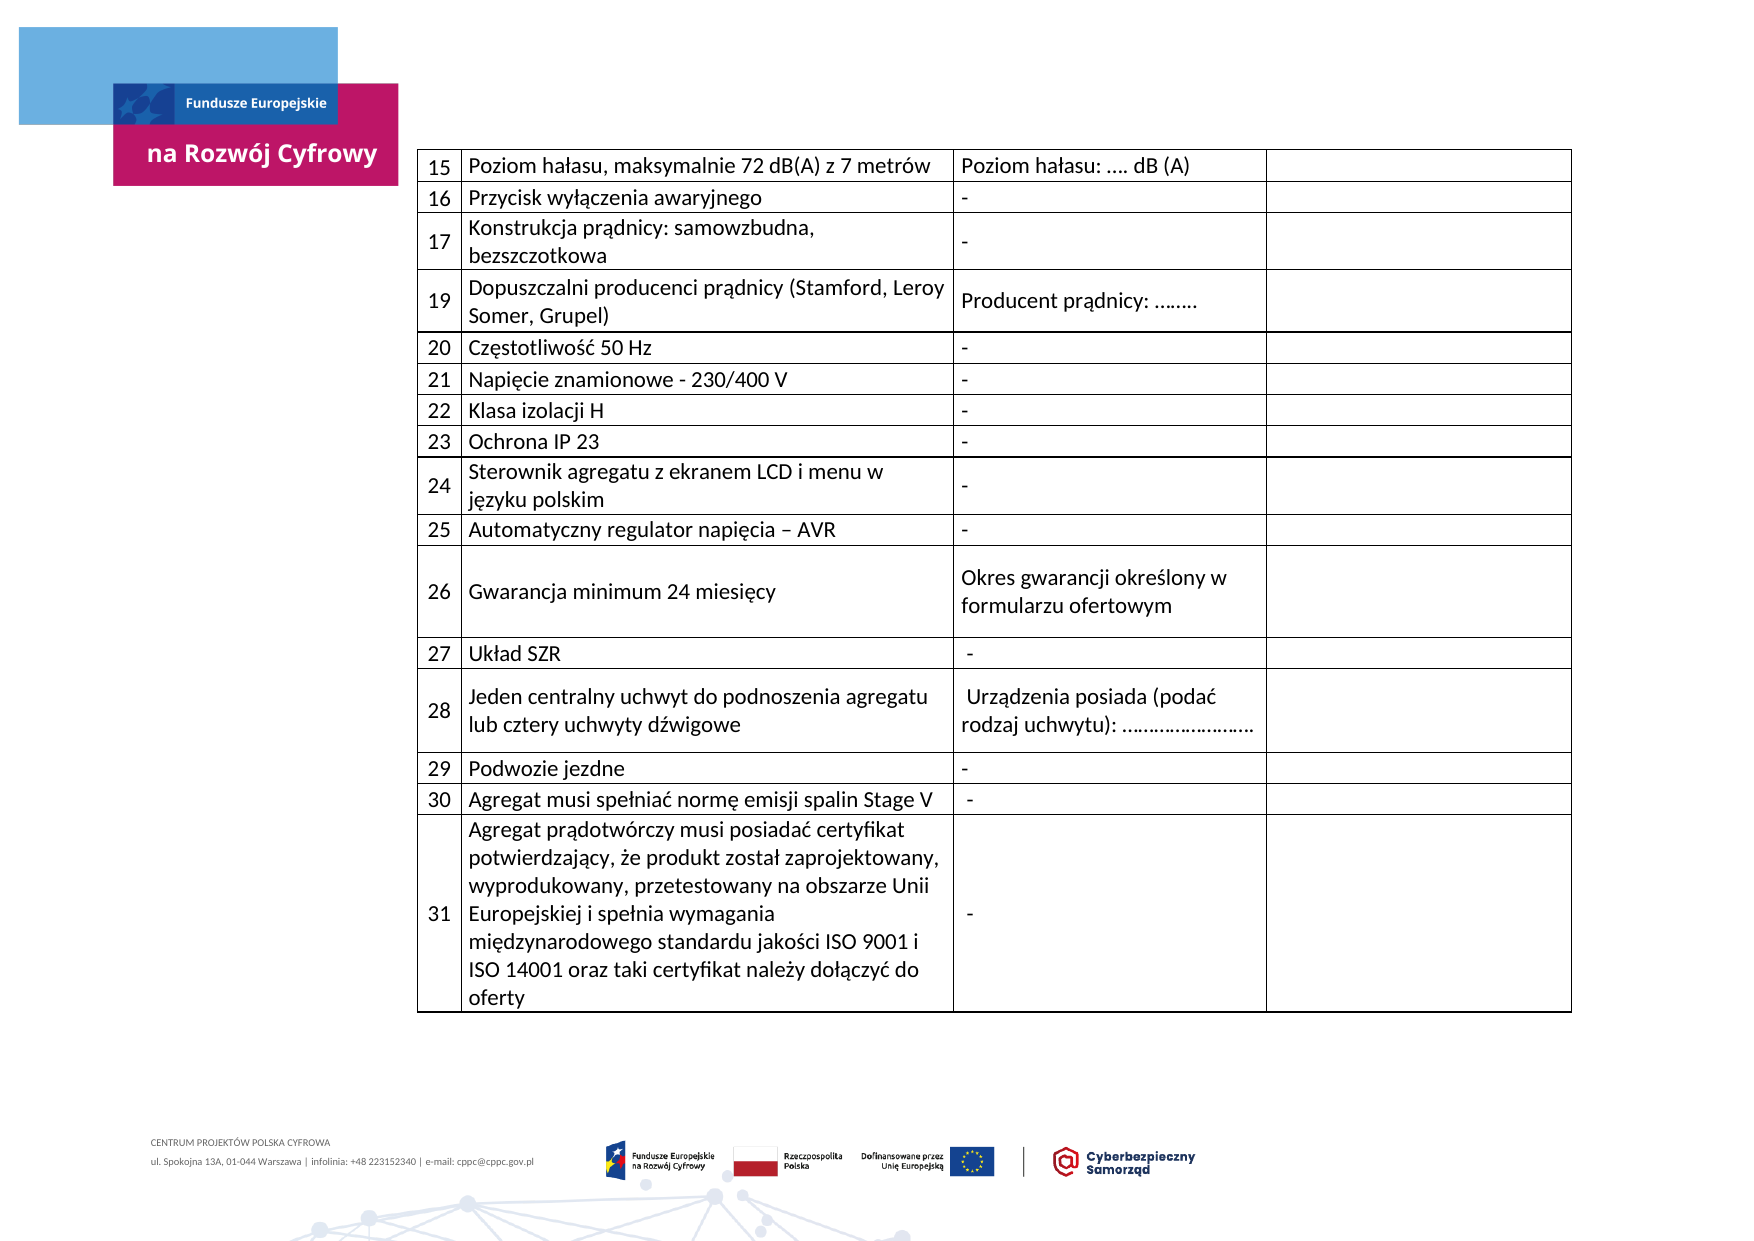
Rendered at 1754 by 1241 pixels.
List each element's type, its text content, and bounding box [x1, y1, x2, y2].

table_cell [1267, 426, 1571, 456]
table_cell Ochrona IP 23 [462, 426, 953, 456]
table_cell - [954, 815, 1266, 1011]
table_cell - [954, 213, 1266, 269]
table_cell - [954, 515, 1266, 545]
table_cell 20 [418, 333, 461, 363]
table_cell Producent prądnicy: …….. [954, 270, 1266, 331]
table_cell Automatyczny regulator napięcia – AVR [462, 515, 953, 545]
table_cell [1267, 182, 1571, 212]
table_cell Dopuszczalni producenci prądnicy (Stamford, Leroy Somer, Grupel) [462, 270, 953, 331]
table_cell 23 [418, 426, 461, 456]
picture [18, 27, 399, 186]
table_cell [1267, 546, 1571, 637]
table_cell Podwozie jezdne [462, 753, 953, 783]
table_cell Przycisk wyłączenia awaryjnego [462, 182, 953, 212]
table_cell - [954, 364, 1266, 394]
table_cell Gwarancja minimum 24 miesięcy [462, 546, 953, 637]
table_cell Urządzenia posiada (podać rodzaj uchwytu): ……………………. [954, 669, 1266, 752]
table_cell - [954, 333, 1266, 363]
table_cell [1267, 213, 1571, 269]
table_cell [1267, 150, 1571, 181]
table_cell Poziom hałasu: …. dB (A) [954, 150, 1266, 181]
table_cell [1267, 753, 1571, 783]
table_cell Poziom hałasu, maksymalnie 72 dB(A) z 7 metrów [462, 150, 953, 181]
table_cell Agregat prądotwórczy musi posiadać certyfikat potwierdzający, że produkt został zaprojektowany, wyprodukowany, przetestowany na obszarze Unii Europejskiej i spełnia wymagania międzynarodowego standardu jakości ISO 9001 i ISO 14001 oraz taki certyfikat należy dołączyć do oferty [462, 815, 953, 1011]
table_cell [1267, 270, 1571, 331]
table_cell 16 [418, 182, 461, 212]
table_cell [1267, 669, 1571, 752]
table_cell 21 [418, 364, 461, 394]
table_cell [1267, 364, 1571, 394]
table_cell 27 [418, 638, 461, 668]
table_cell Klasa izolacji H [462, 395, 953, 425]
picture [23, 1132, 1273, 1241]
table_cell [1267, 815, 1571, 1011]
table_cell [1267, 515, 1571, 545]
table_cell Konstrukcja prądnicy: samowzbudna, bezszczotkowa [462, 213, 953, 269]
table_cell 22 [418, 395, 461, 425]
table_cell 30 [418, 784, 461, 814]
table_cell [1267, 395, 1571, 425]
table_cell Agregat musi spełniać normę emisji spalin Stage V [462, 784, 953, 814]
table_cell [1267, 784, 1571, 814]
table_cell Jeden centralny uchwyt do podnoszenia agregatu lub cztery uchwyty dźwigowe [462, 669, 953, 752]
table_cell - [954, 784, 1266, 814]
table_cell Napięcie znamionowe - 230/400 V [462, 364, 953, 394]
table_cell 17 [418, 213, 461, 269]
table_cell - [954, 426, 1266, 456]
table_cell 25 [418, 515, 461, 545]
table_cell 24 [418, 458, 461, 513]
table_cell - [954, 753, 1266, 783]
table_cell Układ SZR [462, 638, 953, 668]
table_cell Sterownik agregatu z ekranem LCD i menu w języku polskim [462, 458, 953, 513]
table_cell - [954, 395, 1266, 425]
table_cell [1267, 458, 1571, 513]
table_cell 31 [418, 815, 461, 1011]
table_cell [1267, 638, 1571, 668]
table_cell 26 [418, 546, 461, 637]
table_cell 15 [418, 150, 461, 181]
table_cell 19 [418, 270, 461, 331]
table_cell [1267, 333, 1571, 363]
table_cell Częstotliwość 50 Hz [462, 333, 953, 363]
table_cell 28 [418, 669, 461, 752]
table_cell - [954, 458, 1266, 513]
table_cell - [954, 182, 1266, 212]
table_cell 29 [418, 753, 461, 783]
table_cell - [954, 638, 1266, 668]
table_cell Okres gwarancji określony w formularzu ofertowym [954, 546, 1266, 637]
